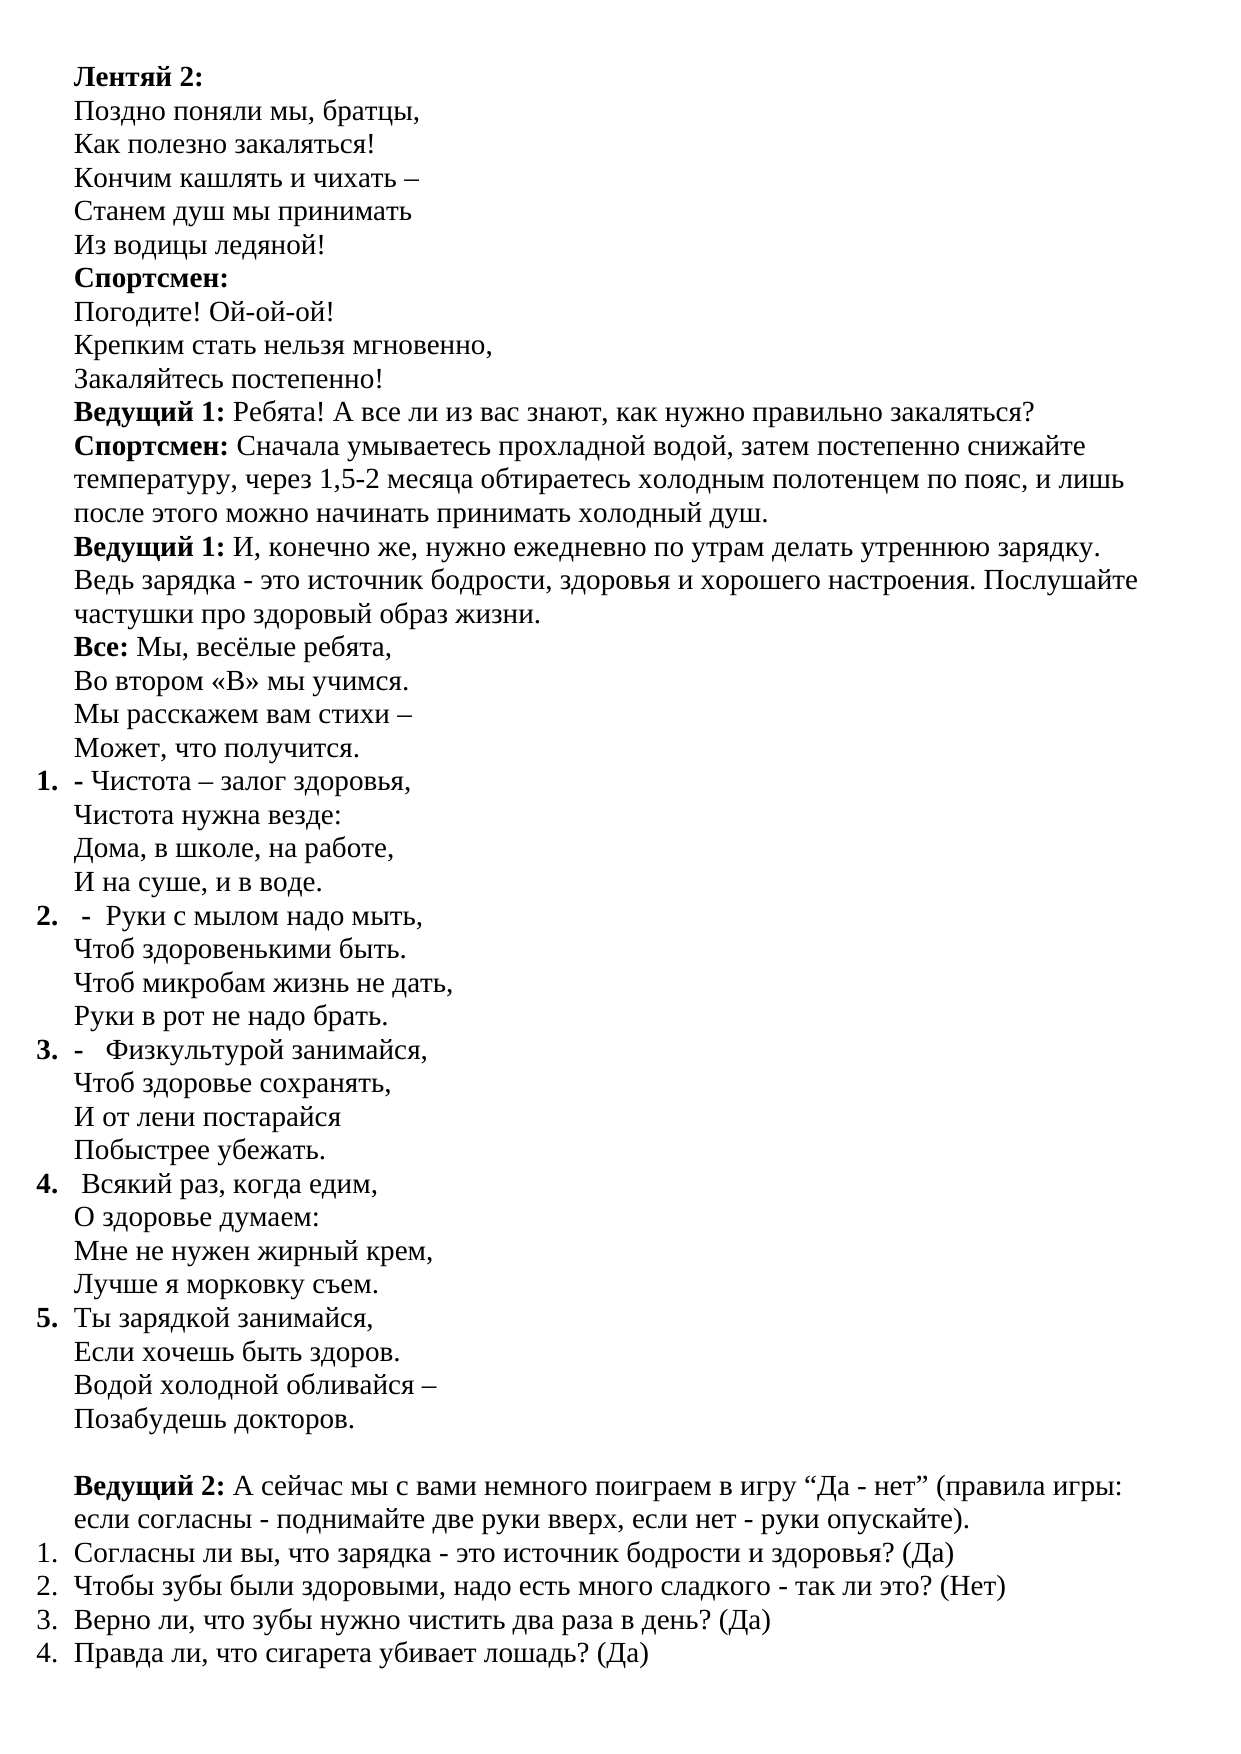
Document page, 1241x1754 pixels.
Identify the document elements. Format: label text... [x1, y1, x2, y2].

list - Руки с мылом надо мыть, [36, 898, 1152, 931]
list Согласны ли вы, что зарядка - это источник бодрости и здоровья? (Да) [36, 1535, 1152, 1568]
text Мы расскажем вам стихи – [74, 696, 1152, 730]
list Всякий раз, когда едим, [36, 1166, 1152, 1199]
text Если хочешь быть здоров. [74, 1334, 1152, 1367]
text И на суше, и в воде. [74, 864, 1152, 898]
text Спортсмен: [74, 260, 1152, 294]
text Чтоб здоровенькими быть. [74, 931, 1152, 965]
list Чтобы зубы были здоровыми, надо есть много сладкого - так ли это? (Нет) [36, 1568, 1152, 1602]
text Лентяй 2: [74, 59, 1152, 93]
text Во втором «В» мы учимся. [74, 663, 1152, 696]
text Мне не нужен жирный крем, [74, 1233, 1152, 1267]
text Ведущий 1: Ребята! А все ли из вас знают, как нужно правильно закаляться? [74, 394, 1152, 428]
text Чтоб микробам жизнь не дать, [74, 965, 1152, 998]
text Позабудешь докторов. [74, 1401, 1152, 1434]
text Водой холодной обливайся – [74, 1367, 1152, 1401]
text О здоровье думаем: [74, 1199, 1152, 1233]
text Чистота нужна везде: [74, 797, 1152, 831]
list - Чистота – залог здоровья, [36, 763, 1152, 797]
list - Физкультурой занимайся, [36, 1032, 1152, 1065]
list Правда ли, что сигарета убивает лошадь? (Да) [36, 1636, 1152, 1669]
text Может, что получится. [74, 730, 1152, 763]
text Погодите! Ой-ой-ой! Крепким стать нельзя мгновенно, Закаляйтесь постепенно! [74, 294, 1152, 394]
text Лучше я морковку съем. [74, 1267, 1152, 1300]
text Ведущий 1: И, конечно же, нужно ежедневно по утрам делать утреннюю зарядку. Ведь зарядка - это источник бодрости, здоровья и хорошего настроения. Послушайте частушки про здоровый образ жизни. [74, 529, 1152, 629]
list Ты зарядкой занимайся, [36, 1300, 1152, 1334]
text Поздно поняли мы, братцы, Как полезно закаляться! Кончим кашлять и чихать – Станем душ мы принимать Из водицы ледяной! [74, 93, 1152, 260]
text Чтоб здоровье сохранять, [74, 1065, 1152, 1099]
text Все: Мы, весёлые ребята, [74, 629, 1152, 663]
text Побыстрее убежать. [74, 1132, 1152, 1166]
text Дома, в школе, на работе, [74, 831, 1152, 864]
text И от лени постарайся [74, 1099, 1152, 1132]
text Ведущий 2: А сейчас мы с вами немного поиграем в игру “Да - нет” (правила игры: если согласны - поднимайте две руки вверх, если нет - руки опускайте). [74, 1468, 1152, 1535]
text Спортсмен: Сначала умываетесь прохладной водой, затем постепенно снижайте температуру, через 1,5-2 месяца обтираетесь холодным полотенцем по пояс, и лишь после этого можно начинать принимать холодный душ. [74, 428, 1152, 529]
list Верно ли, что зубы нужно чистить два раза в день? (Да) [36, 1602, 1152, 1636]
text Руки в рот не надо брать. [74, 998, 1152, 1032]
